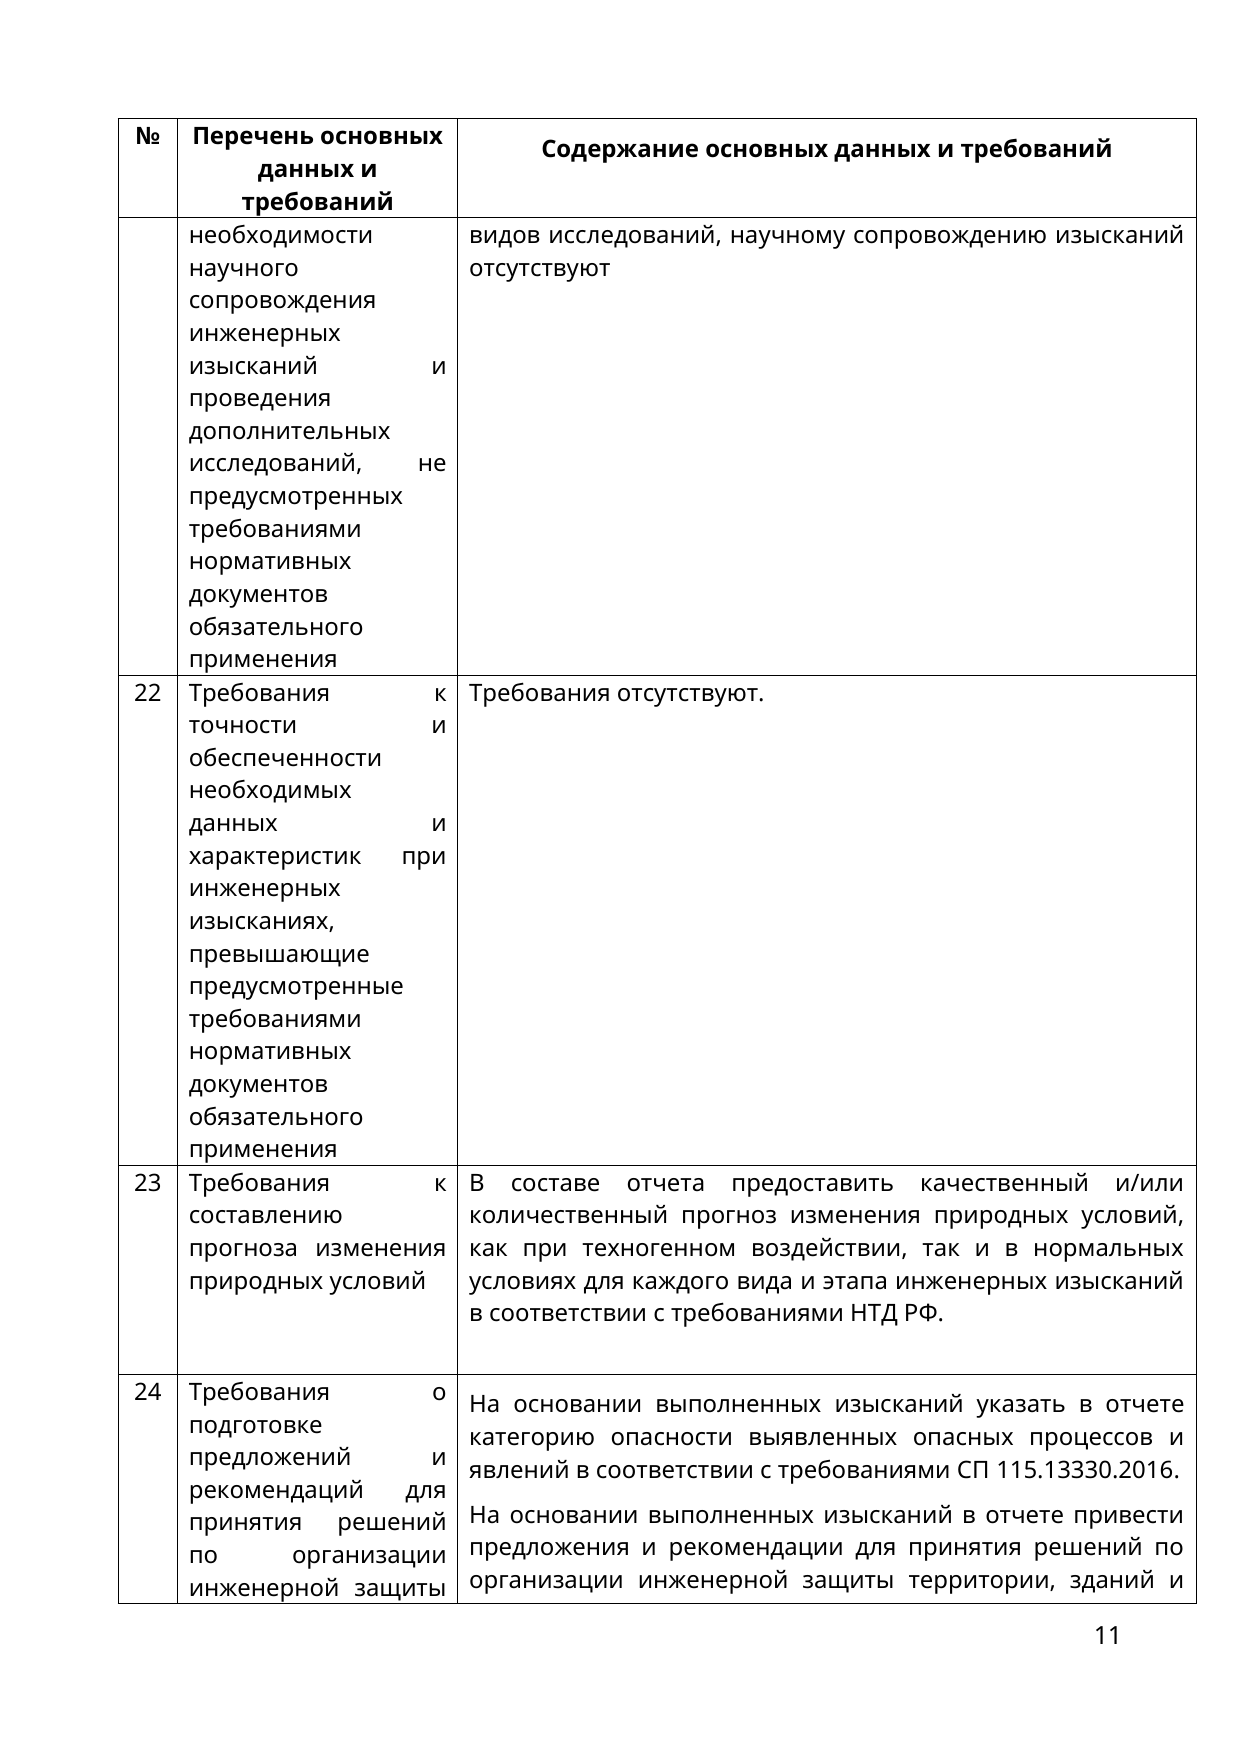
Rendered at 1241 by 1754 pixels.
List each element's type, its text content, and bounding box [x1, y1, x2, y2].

table_cell 22 [119, 676, 177, 1164]
table_cell 23 [119, 1166, 177, 1374]
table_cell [458, 218, 1196, 674]
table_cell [178, 1375, 457, 1603]
table_cell 21 [119, 218, 177, 674]
table_cell В составе отчета предоставить качественный и/или количественный прогноз изменения природных условий, как при техногенном воздействии, так и в нормальных условиях для каждого вида и этапа инженерных изысканий в соответствии с требованиями НТД РФ. [458, 1166, 1196, 1374]
table_cell Требования к точности и обеспеченности необходимых данных и характеристик при инженерных изысканиях, превышающие предусмотренные требованиями нормативных документов обязательного применения [178, 676, 457, 1164]
table_header Содержание основных данных и требований [458, 119, 1196, 217]
table_header Перечень основных данных и требований [178, 119, 457, 217]
table_cell 24 [119, 1375, 177, 1603]
table_header № [119, 119, 177, 217]
table_cell Требования отсутствуют. [458, 676, 1196, 1164]
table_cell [458, 1375, 1196, 1603]
table_cell Требования к составлению прогноза изменения природных условий [178, 1166, 457, 1374]
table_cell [178, 218, 457, 674]
